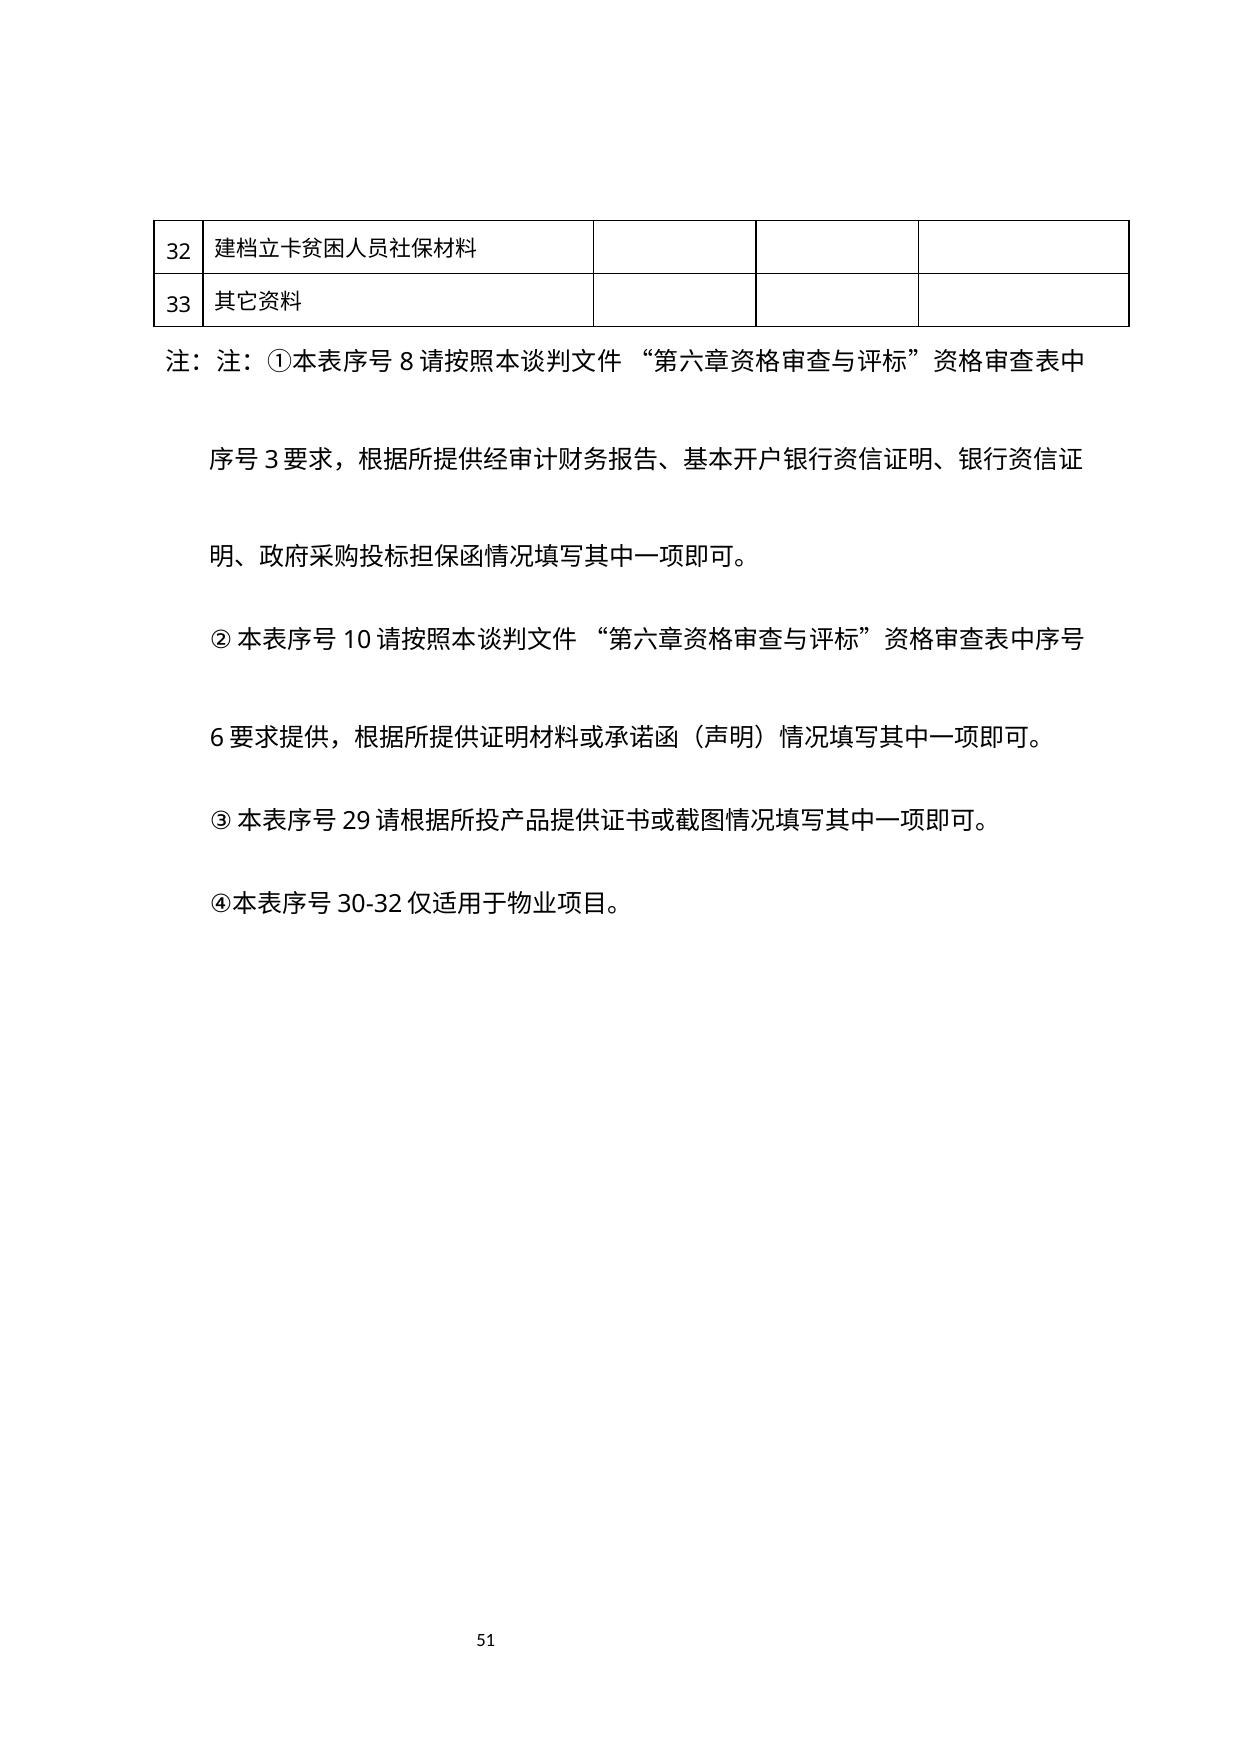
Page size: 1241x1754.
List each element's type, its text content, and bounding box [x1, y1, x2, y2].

table_cell [919, 221, 1128, 273]
text ③本表序号29请根据所投产品提供证书或截图情况填写其中一项即可。 [209, 786, 1087, 851]
table_cell 建档立卡贫困人员社保材料 [204, 221, 593, 273]
table_cell [919, 274, 1128, 326]
table_cell [594, 274, 755, 326]
text ②本表序号10请按照本谈判文件 “第六章资格审查与评标”资格审查表中序号6要求提供，根据所提供证明材料或承诺函（声明）情况填写其中一项即可。 [209, 606, 1087, 768]
text ④本表序号30-32仅适用于物业项目。 [209, 869, 1087, 934]
table_cell [594, 221, 755, 273]
table_cell [757, 221, 918, 273]
table_cell 33 [155, 274, 202, 326]
table_cell 其它资料 [204, 274, 593, 326]
text 注：注：①本表序号8请按照本谈判文件 “第六章资格审查与评标”资格审查表中序号3要求，根据所提供经审计财务报告、基本开户银行资信证明、银行资信证明、政府采购投标担保函情况填写其中一项即可。 [165, 327, 1087, 587]
table_cell 32 [155, 221, 202, 273]
table_cell [757, 274, 918, 326]
